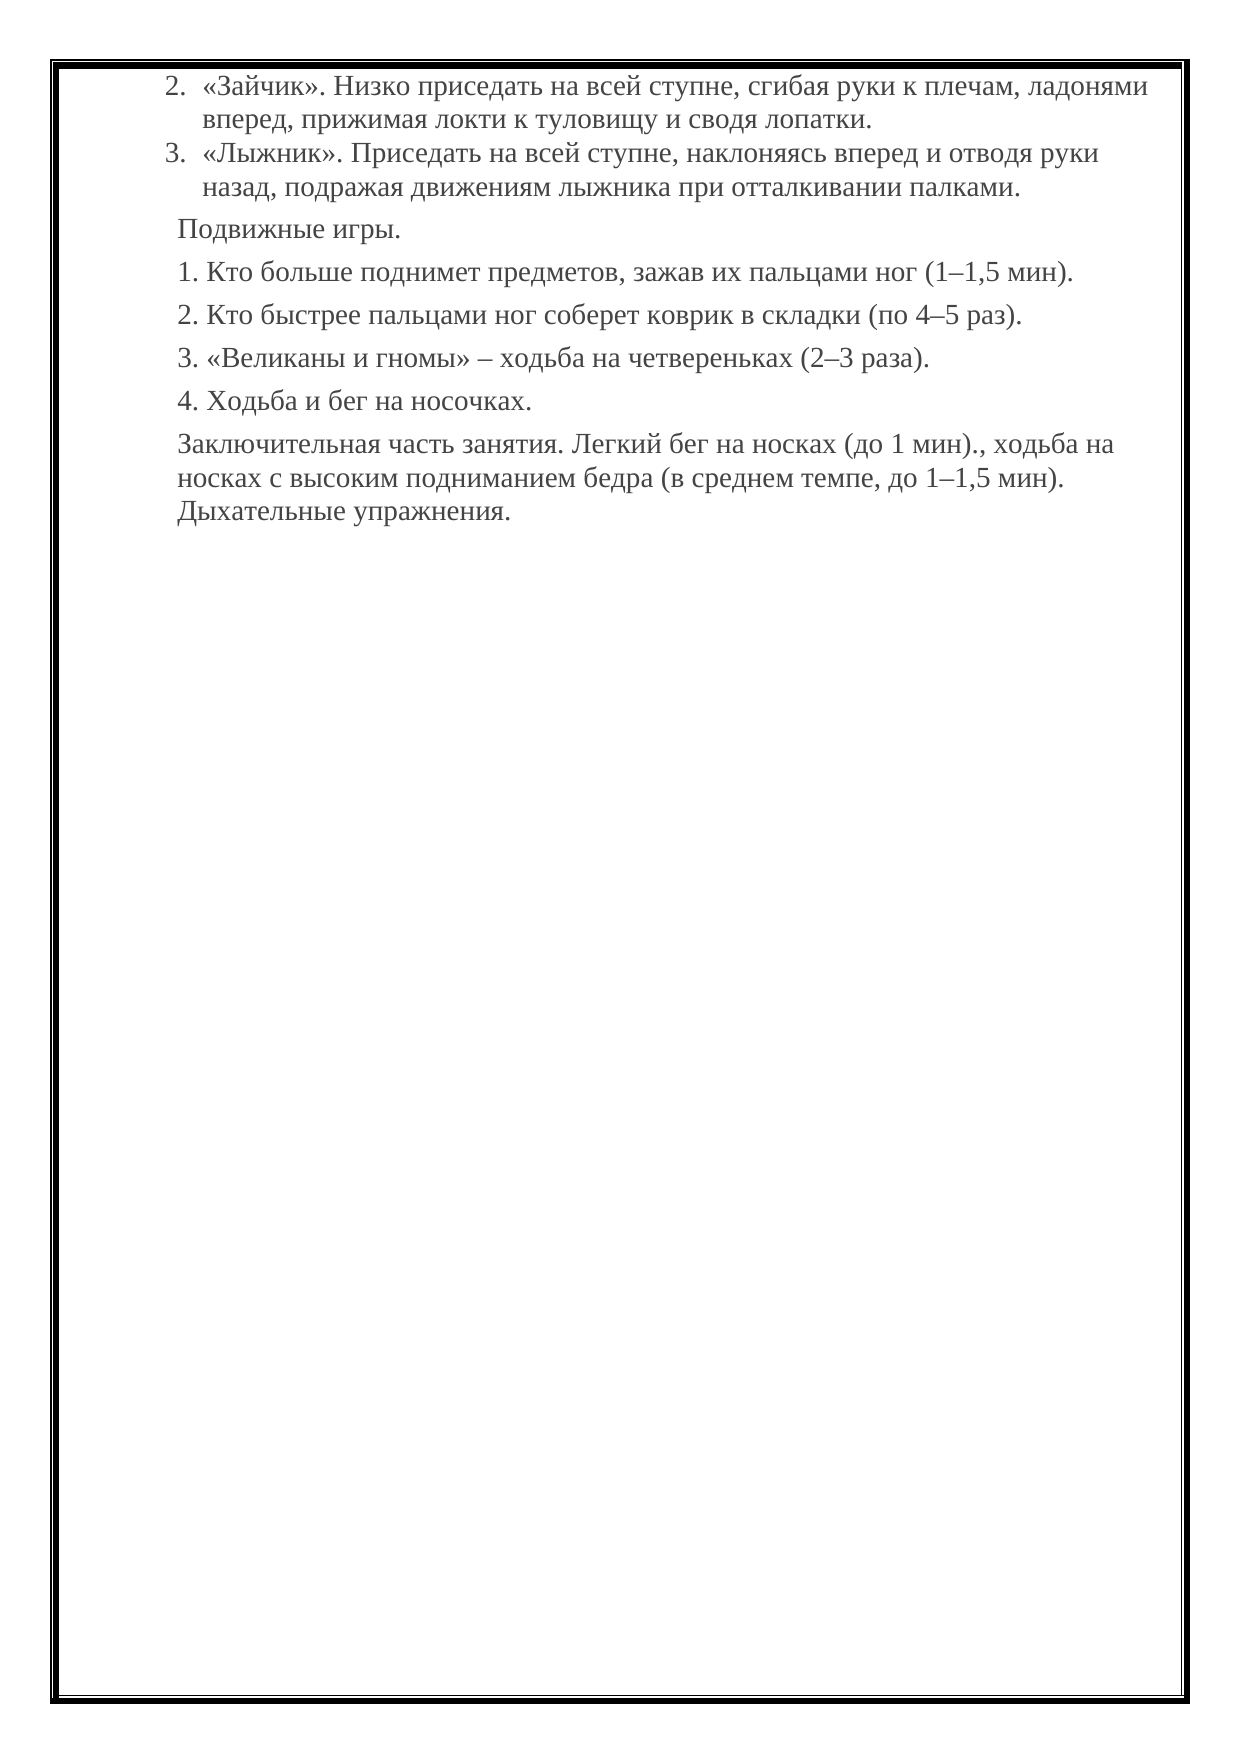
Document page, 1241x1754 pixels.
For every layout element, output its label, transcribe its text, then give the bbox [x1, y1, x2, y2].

list «Лыжник». Приседать на всей ступне, наклоняясь вперед и отводя руки назад, подражая движениям лыжника при отталкивании палками. [164, 135, 1152, 202]
list «Зайчик». Низко приседать на всей ступне, сгибая руки к плечам, ладонями вперед, прижимая локти к туловищу и сводя лопатки. [164, 69, 1152, 135]
text 3. «Великаны и гномы» – ходьба на четвереньках (2–3 раза). [177, 340, 1152, 374]
text 4. Ходьба и бег на носочках. [177, 383, 1152, 417]
text 2. Кто быстрее пальцами ног соберет коврик в складки (по 4–5 раз). [177, 297, 1152, 331]
text 1. Кто больше поднимет предметов, зажав их пальцами ног (1–1,5 мин). [177, 254, 1152, 288]
text Подвижные игры. [177, 212, 1152, 245]
text Заключительная часть занятия. Легкий бег на носках (до 1 мин)., ходьба на носках с высоким подниманием бедра (в среднем темпе, до 1–1,5 мин). Дыхательные упражнения. [177, 426, 1152, 527]
